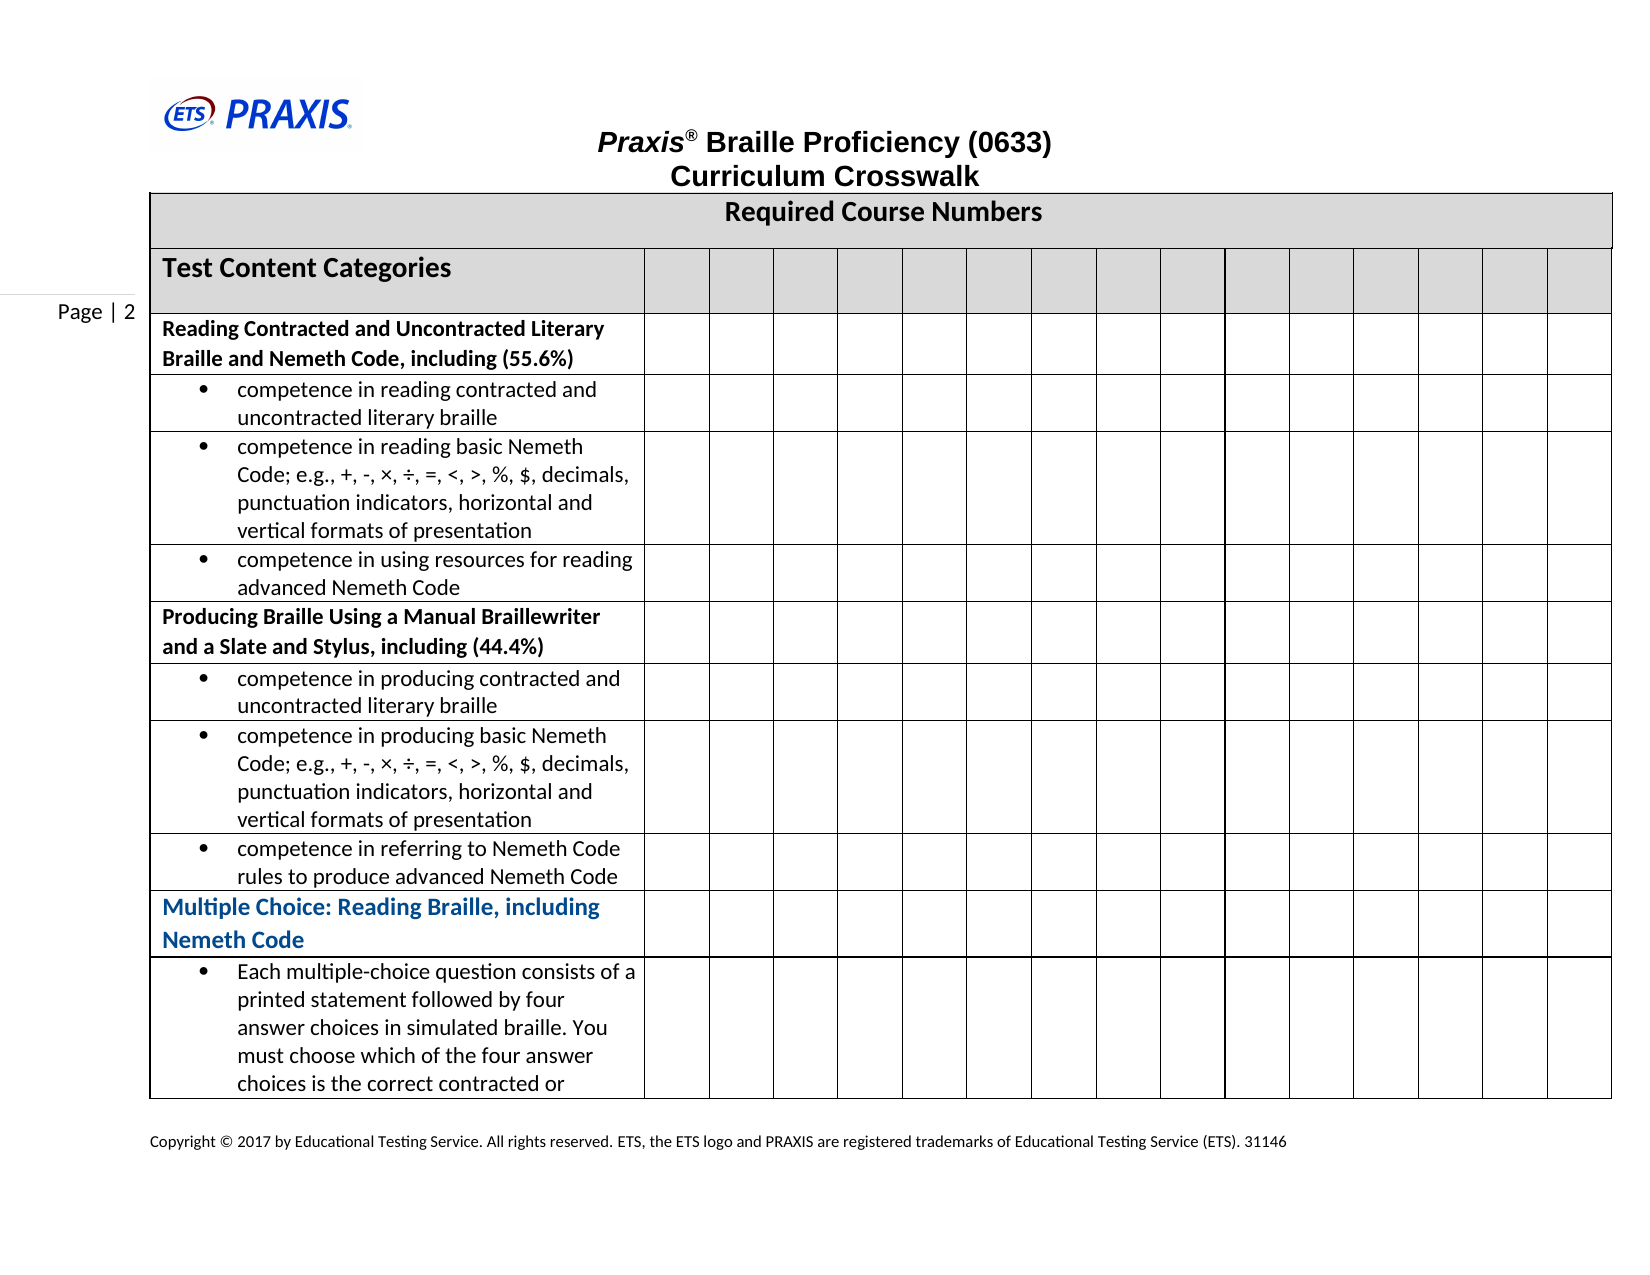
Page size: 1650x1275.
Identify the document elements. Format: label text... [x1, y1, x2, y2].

table_cell [645, 545, 709, 601]
table_cell [1483, 834, 1547, 890]
table_cell [710, 958, 773, 1098]
table_cell [1548, 375, 1611, 431]
table_cell [838, 545, 902, 601]
table_cell [645, 602, 709, 663]
table_cell [1161, 314, 1224, 374]
table_cell [1226, 375, 1289, 431]
table_cell [1290, 375, 1353, 431]
table_cell [1161, 249, 1224, 313]
table_cell [1548, 545, 1611, 601]
table_cell [1483, 432, 1547, 544]
table_cell [710, 602, 773, 663]
table_cell [1290, 249, 1353, 313]
table_cell [1290, 545, 1353, 601]
table_cell [967, 664, 1031, 720]
table_cell [903, 958, 966, 1098]
table_cell [1354, 545, 1418, 601]
table_cell [1161, 375, 1224, 431]
table_cell [1548, 664, 1611, 720]
table_cell [1354, 375, 1418, 431]
table_cell competence in using resources for reading advanced Nemeth Code [151, 545, 644, 601]
table_cell [967, 249, 1031, 313]
table_cell [1548, 602, 1611, 663]
table_cell [774, 891, 837, 956]
table_cell [903, 834, 966, 890]
table_cell [1097, 375, 1160, 431]
table_cell [774, 249, 837, 313]
table_cell [1290, 721, 1353, 833]
table_cell [774, 721, 837, 833]
table_cell [903, 891, 966, 956]
table_cell [1548, 721, 1611, 833]
table_cell [1161, 664, 1224, 720]
table_cell [903, 432, 966, 544]
table_cell [1161, 432, 1224, 544]
table_cell competence in producing contracted and uncontracted literary braille [151, 664, 644, 720]
table_cell [1097, 249, 1160, 313]
table_cell Multiple Choice: Reading Braille, including Nemeth Code [151, 891, 644, 956]
table_cell [774, 664, 837, 720]
table_cell [1419, 249, 1482, 313]
table_cell [1032, 834, 1096, 890]
table_cell [645, 314, 709, 374]
table_cell [1032, 432, 1096, 544]
table_cell [1483, 545, 1547, 601]
table_cell [774, 432, 837, 544]
table_cell [838, 432, 902, 544]
table_cell [1419, 721, 1482, 833]
table_cell [645, 834, 709, 890]
table_cell [1290, 314, 1353, 374]
table_cell [710, 375, 773, 431]
table_cell [1548, 834, 1611, 890]
table_cell [838, 314, 902, 374]
table_cell [967, 432, 1031, 544]
table_cell [1097, 958, 1160, 1098]
table_cell [1354, 314, 1418, 374]
picture [150, 75, 364, 153]
table_cell [1032, 314, 1096, 374]
table_cell [967, 314, 1031, 374]
table_cell [1032, 664, 1096, 720]
table_cell [1419, 891, 1482, 956]
table_cell [1032, 602, 1096, 663]
table_cell [1354, 664, 1418, 720]
table_cell [1161, 834, 1224, 890]
table_cell [1161, 891, 1224, 956]
table_cell [1548, 314, 1611, 374]
table_cell [645, 249, 709, 313]
table_cell [1483, 314, 1547, 374]
table_cell [1419, 958, 1482, 1098]
table_cell [1290, 958, 1353, 1098]
table_cell [1161, 545, 1224, 601]
table_cell [710, 891, 773, 956]
table_cell [903, 545, 966, 601]
table_cell [645, 375, 709, 431]
table_cell [1226, 602, 1289, 663]
table_cell [1419, 432, 1482, 544]
table_cell [838, 958, 902, 1098]
table_cell [967, 958, 1031, 1098]
table_cell [838, 664, 902, 720]
table_cell [1354, 432, 1418, 544]
table_cell [1548, 958, 1611, 1098]
table_cell [1097, 432, 1160, 544]
table_cell [1226, 314, 1289, 374]
table_cell [710, 314, 773, 374]
table_cell [774, 958, 837, 1098]
table_cell Producing Braille Using a Manual Braillewriter and a Slate and Stylus, including (44.4%) [151, 602, 644, 663]
table_cell [1226, 432, 1289, 544]
table_cell [967, 834, 1031, 890]
table_cell Reading Contracted and Uncontracted Literary Braille and Nemeth Code, including (55.6%) [151, 314, 644, 374]
table_cell [1032, 249, 1096, 313]
table_cell [1161, 602, 1224, 663]
table_cell [838, 249, 902, 313]
table_cell [903, 314, 966, 374]
table_cell [1483, 958, 1547, 1098]
table_cell [1354, 721, 1418, 833]
table_cell [1290, 432, 1353, 544]
table_cell [1226, 721, 1289, 833]
table_cell [1483, 721, 1547, 833]
table_cell [1097, 664, 1160, 720]
table_cell [1548, 891, 1611, 956]
table_cell [1483, 602, 1547, 663]
table_cell [1097, 602, 1160, 663]
table_cell [967, 375, 1031, 431]
table_cell [838, 375, 902, 431]
table_cell [645, 432, 709, 544]
table_cell [774, 314, 837, 374]
table_cell [1226, 664, 1289, 720]
table_cell [1419, 545, 1482, 601]
table_cell [903, 664, 966, 720]
table_cell [838, 602, 902, 663]
table_cell [1226, 834, 1289, 890]
table_cell [1548, 249, 1611, 313]
table_cell competence in referring to Nemeth Code rules to produce advanced Nemeth Code [151, 834, 644, 890]
table_header Required Course Numbers [151, 194, 1612, 248]
table_cell [903, 721, 966, 833]
table_cell [967, 891, 1031, 956]
table_cell [838, 721, 902, 833]
table_cell [1032, 721, 1096, 833]
table_cell [838, 834, 902, 890]
table_cell [710, 664, 773, 720]
table_cell [903, 249, 966, 313]
table_cell [645, 958, 709, 1098]
table_cell [1419, 664, 1482, 720]
table_cell [1226, 958, 1289, 1098]
table_cell [645, 891, 709, 956]
table_cell [1419, 602, 1482, 663]
table_cell [1032, 545, 1096, 601]
table_cell [1354, 958, 1418, 1098]
table_cell [774, 545, 837, 601]
table_cell [1290, 834, 1353, 890]
table_cell [710, 721, 773, 833]
table_cell [838, 891, 902, 956]
table_cell [1032, 958, 1096, 1098]
table_cell [1032, 375, 1096, 431]
table_cell [774, 834, 837, 890]
table_cell [1483, 664, 1547, 720]
table_cell [710, 834, 773, 890]
table_cell [710, 545, 773, 601]
table_cell [1097, 545, 1160, 601]
table_cell [1226, 545, 1289, 601]
table_cell [1161, 721, 1224, 833]
table_cell [1419, 375, 1482, 431]
table_cell [1032, 891, 1096, 956]
table_cell [1226, 891, 1289, 956]
table_cell [967, 545, 1031, 601]
table_cell [710, 432, 773, 544]
table_cell [967, 721, 1031, 833]
table_cell [1354, 602, 1418, 663]
table_cell [1161, 958, 1224, 1098]
table_cell [1290, 664, 1353, 720]
table_cell [903, 375, 966, 431]
table_cell [1290, 891, 1353, 956]
table_cell [1097, 834, 1160, 890]
table_cell [1548, 432, 1611, 544]
table_cell [710, 249, 773, 313]
table_cell [1354, 834, 1418, 890]
table_cell [1097, 891, 1160, 956]
table_cell [774, 602, 837, 663]
table_cell [645, 664, 709, 720]
table_cell competence in producing basic Nemeth Code; e.g., +, -, ×, ÷, =, <, >, %, $, decimals, punctuation indicators, horizontal and vertical formats of presentation [151, 721, 644, 833]
table_cell [1354, 249, 1418, 313]
table_cell [903, 602, 966, 663]
table_cell [1483, 891, 1547, 956]
table_cell competence in reading contracted and uncontracted literary braille [151, 375, 644, 431]
table_cell [1226, 249, 1289, 313]
table_cell [1097, 314, 1160, 374]
table_cell [1419, 834, 1482, 890]
table_cell [1483, 249, 1547, 313]
table_cell [1419, 314, 1482, 374]
table_cell competence in reading basic Nemeth Code; e.g., +, -, ×, ÷, =, <, >, %, $, decimals, punctuation indicators, horizontal and vertical formats of presentation [151, 432, 644, 544]
table_cell [967, 602, 1031, 663]
table_cell [774, 375, 837, 431]
table_cell [1483, 375, 1547, 431]
table_cell Test Content Categories [151, 249, 644, 313]
table_cell [1097, 721, 1160, 833]
table_cell [1290, 602, 1353, 663]
table_cell [1354, 891, 1418, 956]
table_cell [645, 721, 709, 833]
